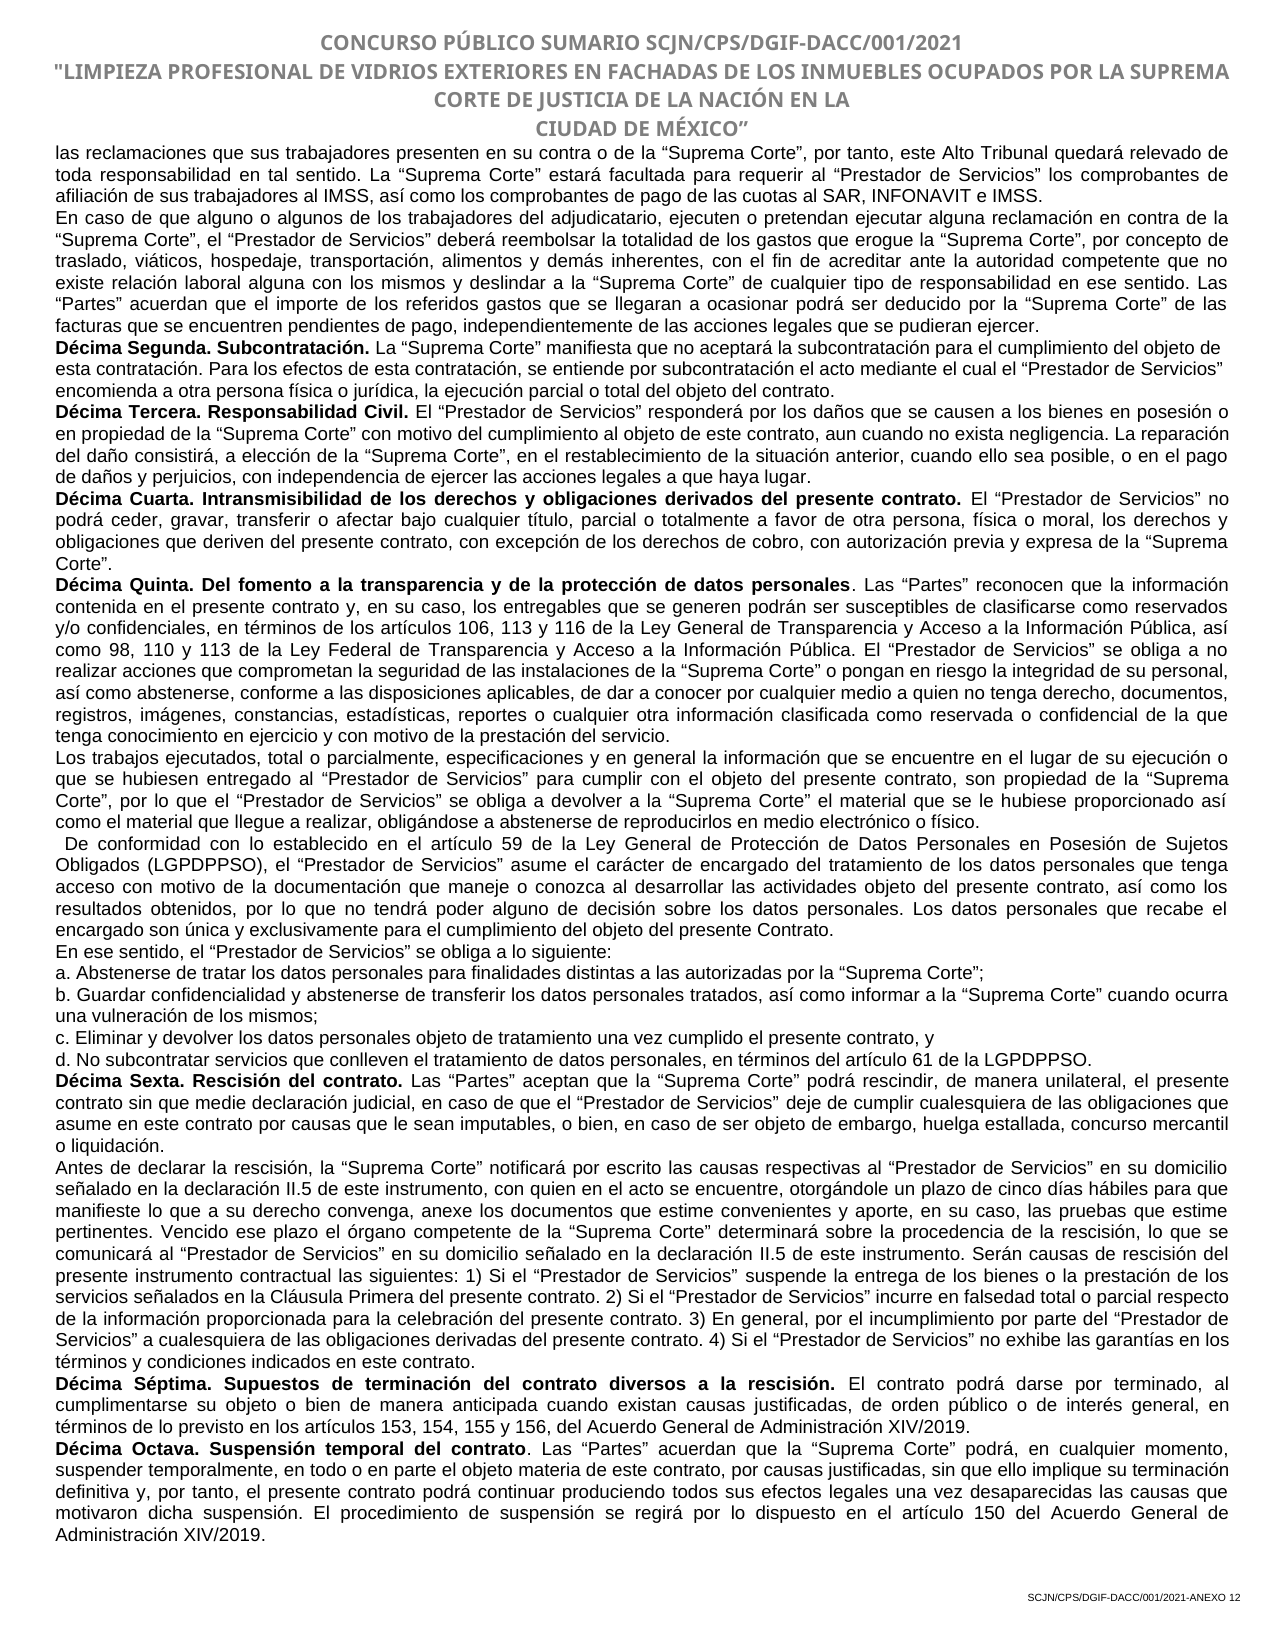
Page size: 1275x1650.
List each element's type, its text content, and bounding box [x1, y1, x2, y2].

text Décima Octava. Suspensión temporal del contrato. Las “Partes” acuerdan que la “Suprema Corte” podrá, en cualquier momento, suspender temporalmente, en todo o en parte el objeto materia de este contrato, por causas justificadas, sin que ello implique su terminación definitiva y, por tanto, el presente contrato podrá continuar produciendo todos sus efectos legales una vez desaparecidas las causas que motivaron dicha suspensión. El procedimiento de suspensión se regirá por lo dispuesto en el artículo 150 del Acuerdo General de Administración XIV/2019. [55, 1437, 1229, 1545]
text a. Abstenerse de tratar los datos personales para finalidades distintas a las autorizadas por la “Suprema Corte”; [55, 962, 1229, 984]
text Décima Sexta. Rescisión del contrato. Las “Partes” aceptan que la “Suprema Corte” podrá rescindir, de manera unilateral, el presente contrato sin que medie declaración judicial, en caso de que el “Prestador de Servicios” deje de cumplir cualesquiera de las obligaciones que asume en este contrato por causas que le sean imputables, o bien, en caso de ser objeto de embargo, huelga estallada, concurso mercantil o liquidación. [55, 1070, 1229, 1156]
text De conformidad con lo establecido en el artículo 59 de la Ley General de Protección de Datos Personales en Posesión de Sujetos Obligados (LGPDPPSO), el “Prestador de Servicios” asume el carácter de encargado del tratamiento de los datos personales que tenga acceso con motivo de la documentación que maneje o conozca al desarrollar las actividades objeto del presente contrato, así como los resultados obtenidos, por lo que no tendrá poder alguno de decisión sobre los datos personales. Los datos personales que recabe el encargado son única y exclusivamente para el cumplimiento del objeto del presente Contrato. [55, 833, 1229, 941]
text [55, 142, 1229, 207]
text c. Eliminar y devolver los datos personales objeto de tratamiento una vez cumplido el presente contrato, y [55, 1027, 1229, 1048]
text Los trabajos ejecutados, total o parcialmente, especificaciones y en general la información que se encuentre en el lugar de su ejecución o que se hubiesen entregado al “Prestador de Servicios” para cumplir con el objeto del presente contrato, son propiedad de la “Suprema Corte”, por lo que el “Prestador de Servicios” se obliga a devolver a la “Suprema Corte” el material que se le hubiese proporcionado así como el material que llegue a realizar, obligándose a abstenerse de reproducirlos en medio electrónico o físico. [55, 746, 1229, 833]
text Décima Quinta. Del fomento a la transparencia y de la protección de datos personales. Las “Partes” reconocen que la información contenida en el presente contrato y, en su caso, los entregables que se generen podrán ser susceptibles de clasificarse como reservados y/o confidenciales, en términos de los artículos 106, 113 y 116 de la Ley General de Transparencia y Acceso a la Información Pública, así como 98, 110 y 113 de la Ley Federal de Transparencia y Acceso a la Información Pública. El “Prestador de Servicios” se obliga a no realizar acciones que comprometan la seguridad de las instalaciones de la “Suprema Corte” o pongan en riesgo la integridad de su personal, así como abstenerse, conforme a las disposiciones aplicables, de dar a conocer por cualquier medio a quien no tenga derecho, documentos, registros, imágenes, constancias, estadísticas, reportes o cualquier otra información clasificada como reservada o confidencial de la que tenga conocimiento en ejercicio y con motivo de la prestación del servicio. [55, 574, 1229, 746]
text Décima Cuarta. Intransmisibilidad de los derechos y obligaciones derivados del presente contrato. El “Prestador de Servicios” no podrá ceder, gravar, transferir o afectar bajo cualquier título, parcial o totalmente a favor de otra persona, física o moral, los derechos y obligaciones que deriven del presente contrato, con excepción de los derechos de cobro, con autorización previa y expresa de la “Suprema Corte”. [55, 488, 1229, 574]
text Décima Segunda. Subcontratación. La “Suprema Corte” manifiesta que no aceptará la subcontratación para el cumplimiento del objeto de esta contratación. Para los efectos de esta contratación, se entiende por subcontratación el acto mediante el cual el “Prestador de Servicios” encomienda a otra persona física o jurídica, la ejecución parcial o total del objeto del contrato. [55, 336, 1229, 401]
text d. No subcontratar servicios que conlleven el tratamiento de datos personales, en términos del artículo 61 de la LGPDPPSO. [55, 1048, 1229, 1070]
text Décima Séptima. Supuestos de terminación del contrato diversos a la rescisión. El contrato podrá darse por terminado, al cumplimentarse su objeto o bien de manera anticipada cuando existan causas justificadas, de orden público o de interés general, en términos de lo previsto en los artículos 153, 154, 155 y 156, del Acuerdo General de Administración XIV/2019. [55, 1372, 1229, 1437]
text Décima Tercera. Responsabilidad Civil. El “Prestador de Servicios” responderá por los daños que se causen a los bienes en posesión o en propiedad de la “Suprema Corte” con motivo del cumplimiento al objeto de este contrato, aun cuando no exista negligencia. La reparación del daño consistirá, a elección de la “Suprema Corte”, en el restablecimiento de la situación anterior, cuando ello sea posible, o en el pago de daños y perjuicios, con independencia de ejercer las acciones legales a que haya lugar. [55, 401, 1229, 487]
text En ese sentido, el “Prestador de Servicios” se obliga a lo siguiente: [55, 941, 1229, 962]
text Antes de declarar la rescisión, la “Suprema Corte” notificará por escrito las causas respectivas al “Prestador de Servicios” en su domicilio señalado en la declaración II.5 de este instrumento, con quien en el acto se encuentre, otorgándole un plazo de cinco días hábiles para que manifieste lo que a su derecho convenga, anexe los documentos que estime convenientes y aporte, en su caso, las pruebas que estime pertinentes. Vencido ese plazo el órgano competente de la “Suprema Corte” determinará sobre la procedencia de la rescisión, lo que se comunicará al “Prestador de Servicios” en su domicilio señalado en la declaración II.5 de este instrumento. Serán causas de rescisión del presente instrumento contractual las siguientes: 1) Si el “Prestador de Servicios” suspende la entrega de los bienes o la prestación de los servicios señalados en la Cláusula Primera del presente contrato. 2) Si el “Prestador de Servicios” incurre en falsedad total o parcial respecto de la información proporcionada para la celebración del presente contrato. 3) En general, por el incumplimiento por parte del “Prestador de Servicios” a cualesquiera de las obligaciones derivadas del presente contrato. 4) Si el “Prestador de Servicios” no exhibe las garantías en los términos y condiciones indicados en este contrato. [55, 1157, 1229, 1372]
text En caso de que alguno o algunos de los trabajadores del adjudicatario, ejecuten o pretendan ejecutar alguna reclamación en contra de la “Suprema Corte”, el “Prestador de Servicios” deberá reembolsar la totalidad de los gastos que erogue la “Suprema Corte”, por concepto de traslado, viáticos, hospedaje, transportación, alimentos y demás inherentes, con el fin de acreditar ante la autoridad competente que no existe relación laboral alguna con los mismos y deslindar a la “Suprema Corte” de cualquier tipo de responsabilidad en ese sentido. Las “Partes” acuerdan que el importe de los referidos gastos que se llegaran a ocasionar podrá ser deducido por la “Suprema Corte” de las facturas que se encuentren pendientes de pago, independientemente de las acciones legales que se pudieran ejercer. [55, 207, 1229, 336]
text b. Guardar confidencialidad y abstenerse de transferir los datos personales tratados, así como informar a la “Suprema Corte” cuando ocurra una vulneración de los mismos; [55, 984, 1229, 1027]
